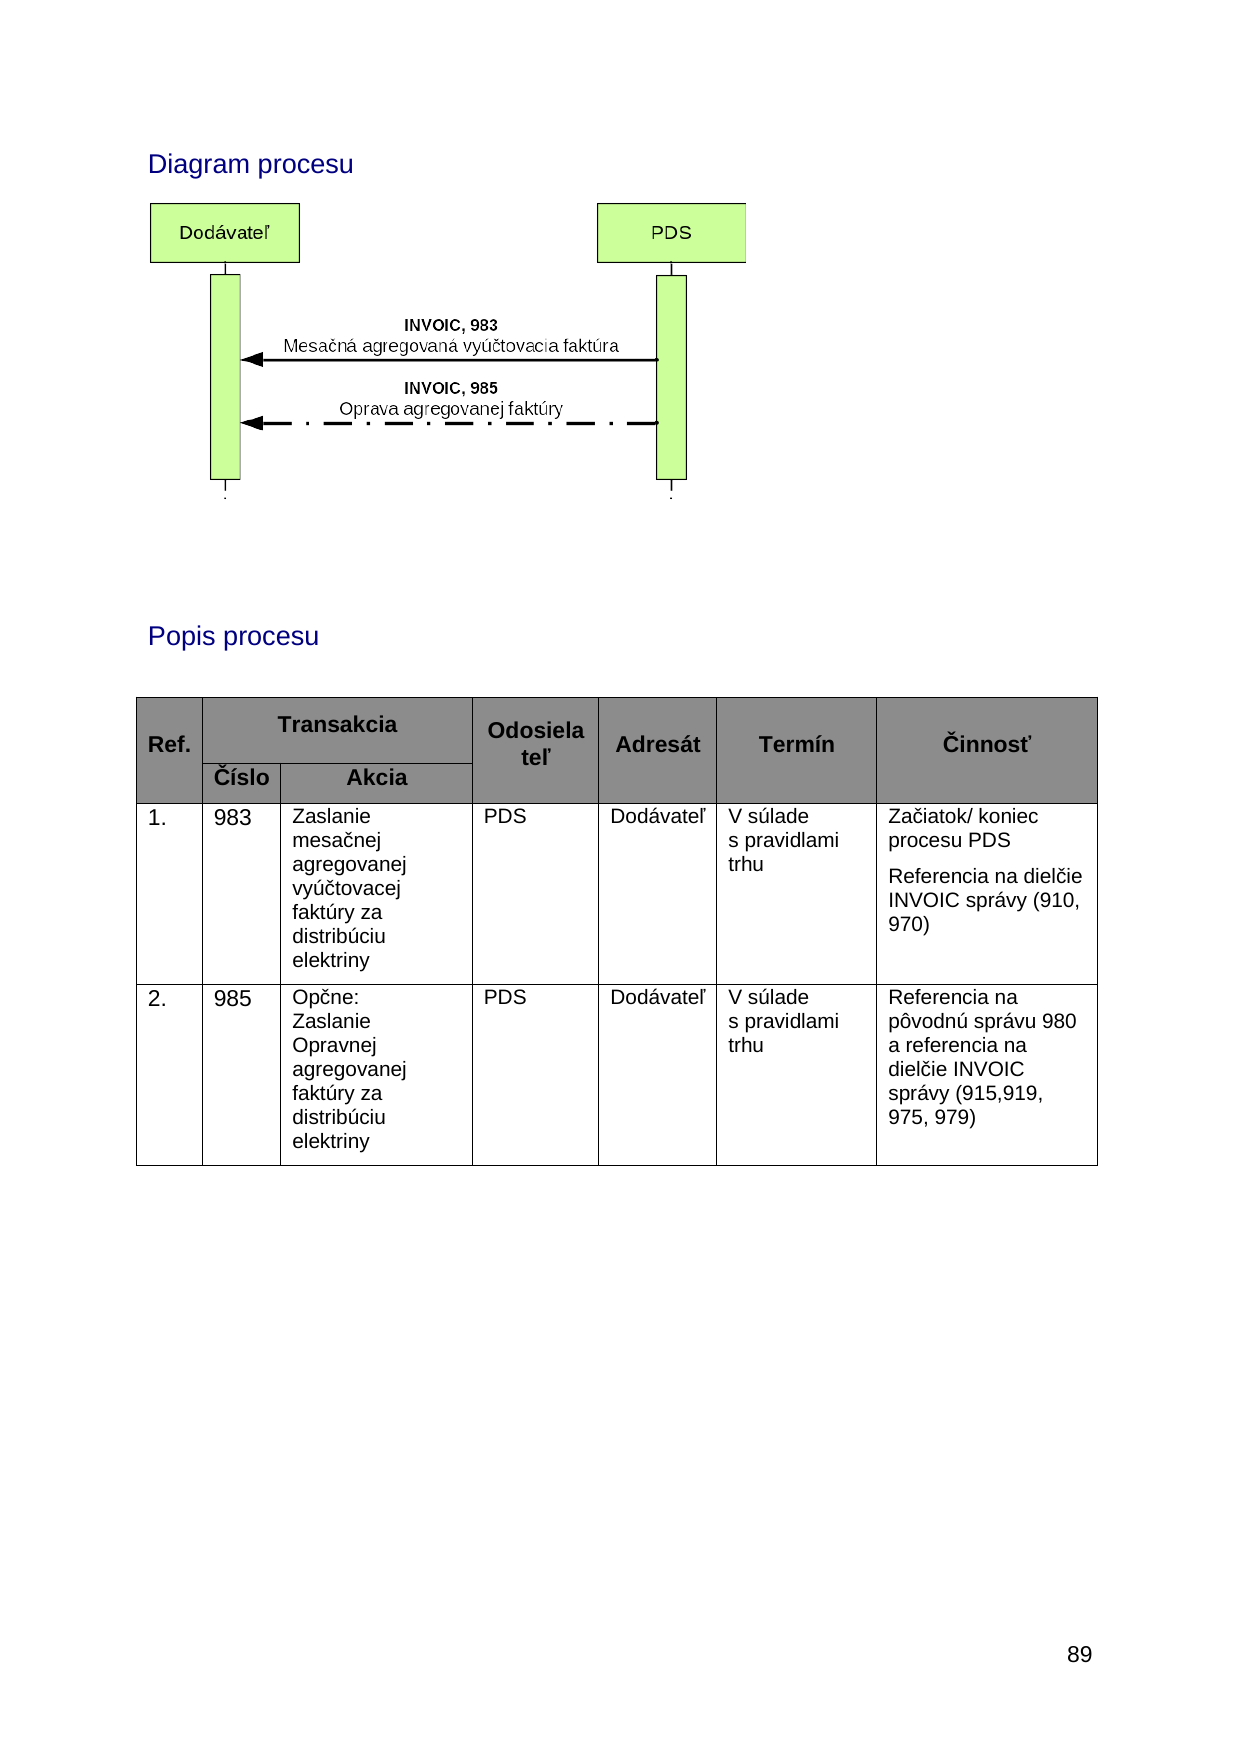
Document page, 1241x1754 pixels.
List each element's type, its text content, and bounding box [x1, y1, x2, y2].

table_header Odosielateľ [473, 698, 598, 803]
table_header Činnosť [877, 698, 1097, 803]
table_cell Zaslanie mesačnej agregovanej vyúčtovacej faktúry za distribúciu elektriny [281, 804, 472, 984]
table_cell Akcia [281, 764, 472, 803]
table_cell 2. [137, 985, 202, 1165]
table_cell V súlade s pravidlami trhu [717, 804, 876, 984]
table_cell Začiatok/ koniec procesu PDS Referencia na dielčie INVOIC správy (910, 970) [877, 804, 1097, 984]
table_cell 1. [137, 804, 202, 984]
table_header Ref. [137, 698, 202, 803]
subtitle Popis procesu [148, 620, 1092, 651]
table_cell Dodávateľ [599, 804, 716, 984]
table_cell Referencia na pôvodnú správu 980 a referencia na dielčie INVOIC správy (915,919, 975, 979) [877, 985, 1097, 1165]
table_header Termín [717, 698, 876, 803]
table_cell 983 [203, 804, 280, 984]
table_cell PDS [473, 804, 598, 984]
table_cell 985 [203, 985, 280, 1165]
table_cell PDS [473, 985, 598, 1165]
table_cell V súlade s pravidlami trhu [717, 985, 876, 1165]
subtitle Diagram procesu [148, 148, 1092, 179]
table_cell Opčne: Zaslanie Opravnej agregovanej faktúry za distribúciu elektriny [281, 985, 472, 1165]
table_header Adresát [599, 698, 716, 803]
table_cell Číslo [203, 764, 280, 803]
table_header Transakcia [203, 698, 472, 763]
table_cell Dodávateľ [599, 985, 716, 1165]
